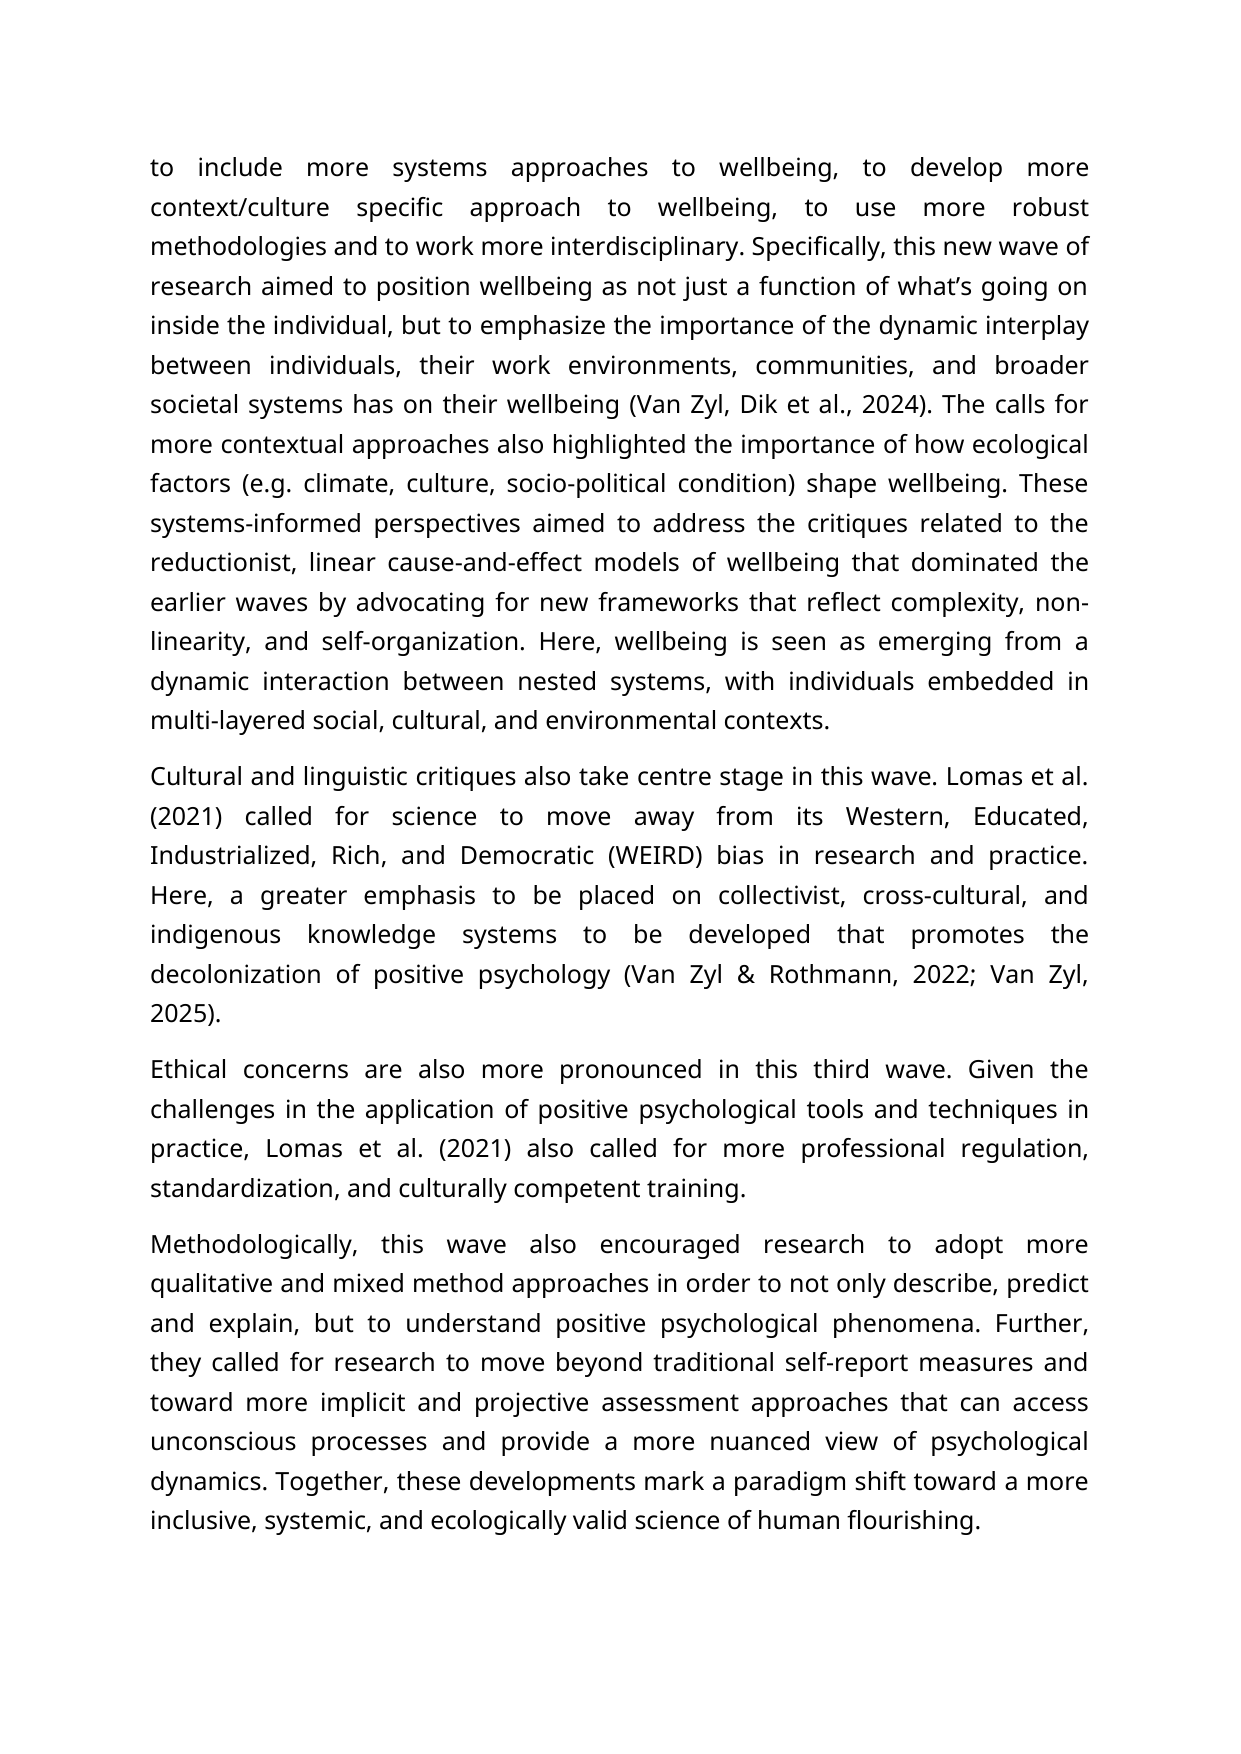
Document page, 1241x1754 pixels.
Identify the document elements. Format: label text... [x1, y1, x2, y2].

text Methodologically, this wave also encouraged research to adopt more qualitative and mixed method approaches in order to not only describe, predict and explain, but to understand positive psychological phenomena. Further, they called for research to move beyond traditional self-report measures and toward more implicit and projective assessment approaches that can access unconscious processes and provide a more nuanced view of psychological dynamics. Together, these developments mark a paradigm shift toward a more inclusive, systemic, and ecologically valid science of human flourishing. [150, 1226, 1090, 1537]
text Cultural and linguistic critiques also take centre stage in this wave. Lomas et al. (2021) called for science to move away from its Western, Educated, Industrialized, Rich, and Democratic (WEIRD) bias in research and practice. Here, a greater emphasis to be placed on collectivist, cross-cultural, and indigenous knowledge systems to be developed that promotes the decolonization of positive psychology (Van Zyl & Rothmann, 2022; Van Zyl, 2025). [150, 759, 1090, 1030]
text Ethical concerns are also more pronounced in this third wave. Given the challenges in the application of positive psychological tools and techniques in practice, Lomas et al. (2021) also called for more professional regulation, standardization, and culturally competent training. [150, 1052, 1090, 1204]
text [150, 150, 1090, 737]
